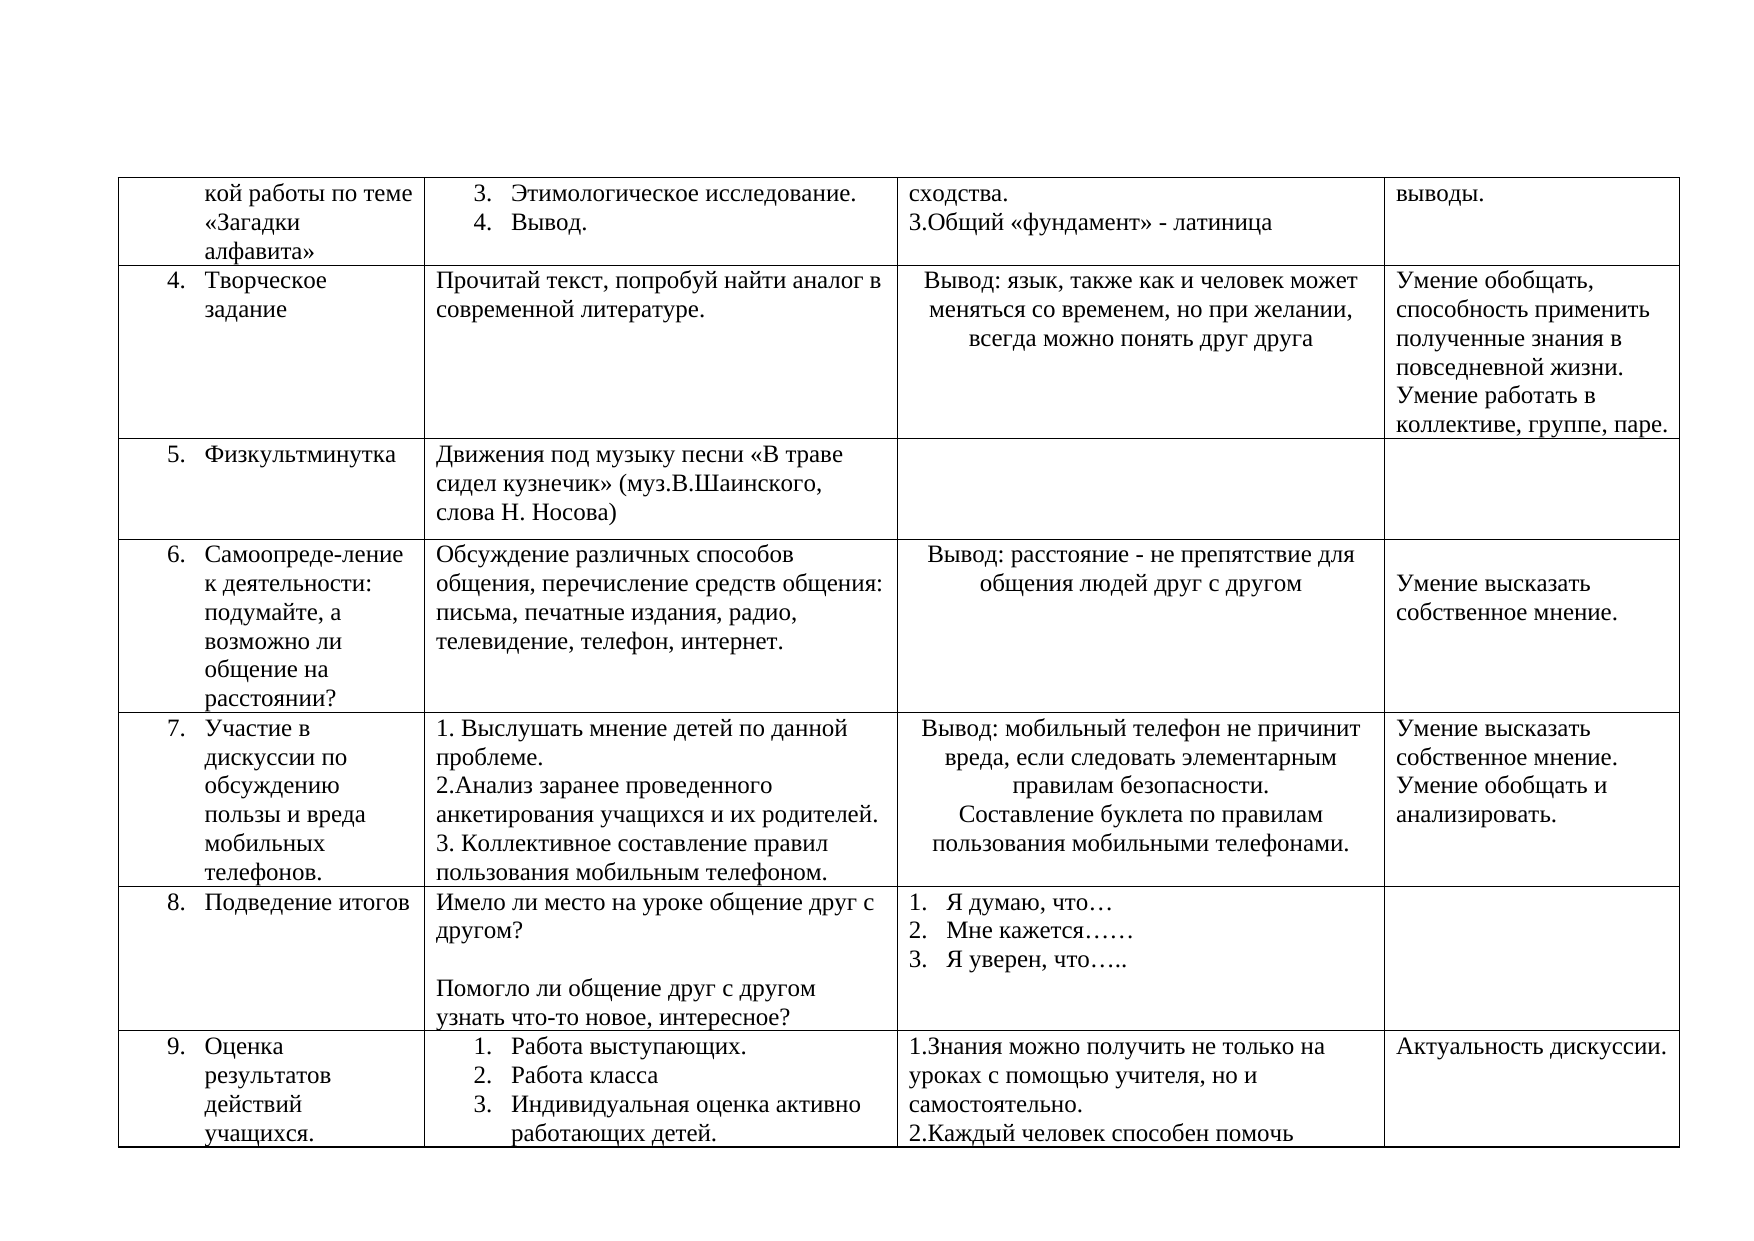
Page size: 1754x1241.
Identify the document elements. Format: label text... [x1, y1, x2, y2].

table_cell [1385, 178, 1679, 264]
table_cell Вывод: язык, также как и человек может меняться со временем, но при желании, всегда можно понять друг друга [898, 266, 1384, 438]
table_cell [119, 178, 424, 264]
table_cell Имело ли место на уроке общение друг с другом? Помогло ли общение друг с другом узнать что-то новое, интересное? [425, 887, 897, 1030]
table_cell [898, 1031, 1384, 1146]
table_cell Участие в дискуссии по обсуждению пользы и вреда мобильных телефонов. [119, 713, 424, 886]
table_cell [425, 1031, 897, 1146]
table_cell [1385, 887, 1679, 1030]
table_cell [1385, 1031, 1679, 1146]
table_cell Творческое задание [119, 266, 424, 438]
table_cell Прочитай текст, попробуй найти аналог в современной литературе. [425, 266, 897, 438]
table_cell Умение высказать собственное мнение. Умение обобщать и анализировать. [1385, 713, 1679, 886]
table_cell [425, 178, 897, 264]
table_cell Вывод: мобильный телефон не причинит вреда, если следовать элементарным правилам безопасности. Составление буклета по правилам пользования мобильными телефонами. [898, 713, 1384, 886]
table_cell [898, 439, 1384, 538]
table_cell Умение обобщать, способность применить полученные знания в повседневной жизни. Умение работать в коллективе, группе, паре. [1385, 266, 1679, 438]
table_cell 1. Выслушать мнение детей по данной проблеме. 2.Анализ заранее проведенного анкетирования учащихся и их родителей. 3. Коллективное составление правил пользования мобильным телефоном. [425, 713, 897, 886]
table_cell Умение высказать собственное мнение. [1385, 540, 1679, 712]
table_cell Самоопреде-ление к деятельности: подумайте, а возможно ли общение на расстоянии? [119, 540, 424, 712]
table_cell Вывод: расстояние - не препятствие для общения людей друг с другом [898, 540, 1384, 712]
table_cell Движения под музыку песни «В траве сидел кузнечик» (муз.В.Шаинского, слова Н. Носова) [425, 439, 897, 538]
table_cell Физкультминутка [119, 439, 424, 538]
table_cell Я думаю, что… Мне кажется…… Я уверен, что….. [898, 887, 1384, 1030]
table_cell Обсуждение различных способов общения, перечисление средств общения: письма, печатные издания, радио, телевидение, телефон, интернет. [425, 540, 897, 712]
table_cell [898, 178, 1384, 264]
table_cell [1385, 439, 1679, 538]
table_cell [119, 1031, 424, 1146]
table_cell Подведение итогов [119, 887, 424, 1030]
